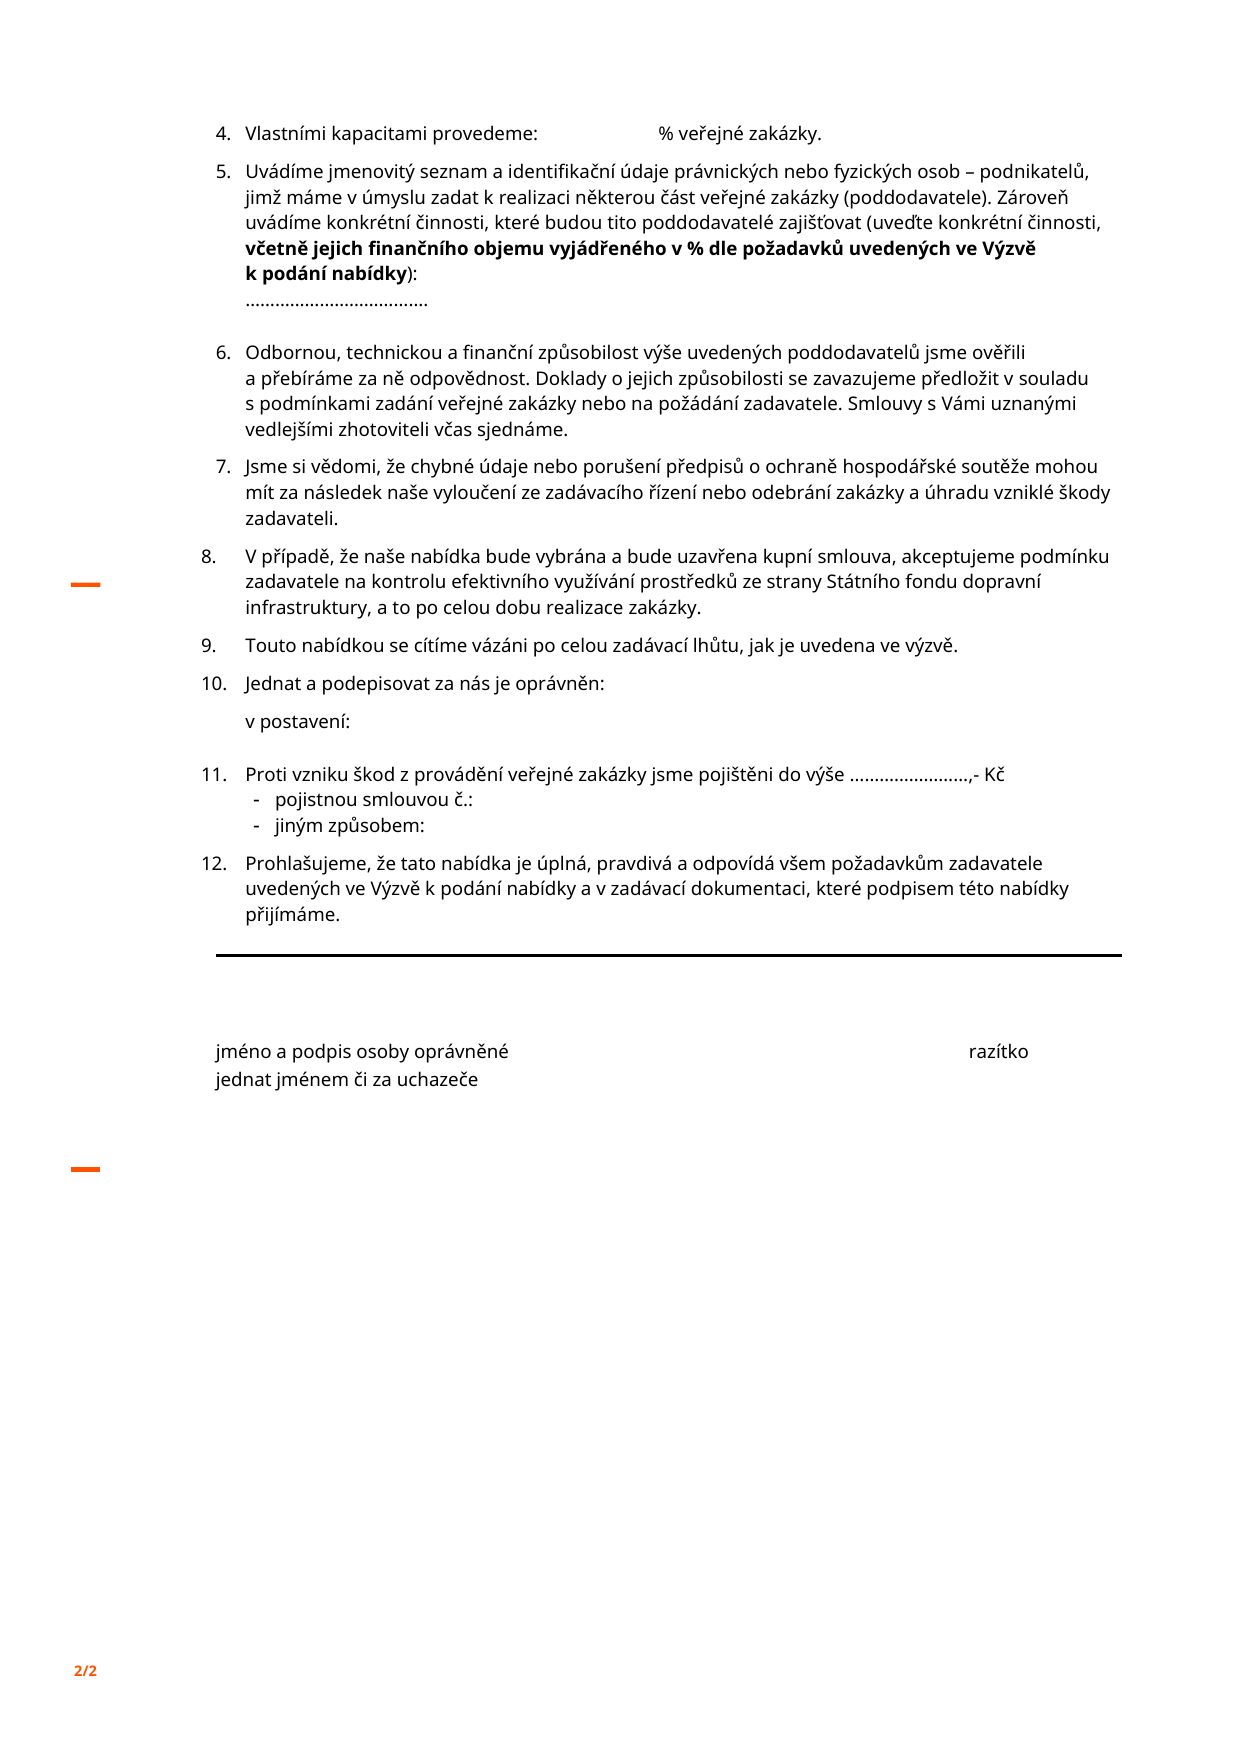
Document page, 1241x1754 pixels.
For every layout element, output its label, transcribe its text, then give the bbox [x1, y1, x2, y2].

list V případě, že naše nabídka bude vybrána a bude uzavřena kupní smlouva, akceptujeme podmínku zadavatele na kontrolu efektivního využívání prostředků ze strany Státního fondu dopravní infrastruktury, a to po celou dobu realizace zakázky. [201, 543, 1122, 619]
list Uvádíme jmenovitý seznam a identifikační údaje právnických nebo fyzických osob – podnikatelů, jimž máme v úmyslu zadat k realizaci některou část veřejné zakázky (poddodavatele). Zároveň uvádíme konkrétní činnosti, které budou tito poddodavatelé zajišťovat (uveďte konkrétní činnosti, včetně jejich finančního objemu vyjádřeného v % dle požadavků uvedených ve Výzvě k podání nabídky): [216, 159, 1122, 286]
list pojistnou smlouvou č.: [253, 787, 1122, 812]
text ………………………………. [216, 286, 1122, 312]
list Vlastními kapacitami provedeme: % veřejné zakázky. [216, 121, 1122, 146]
list Prohlašujeme, že tato nabídka je úplná, pravdivá a odpovídá všem požadavkům zadavatele uvedených ve Výzvě k podání nabídky a v zadávací dokumentaci, které podpisem této nabídky přijímáme. [201, 850, 1122, 927]
list jiným způsobem: [253, 812, 1122, 838]
list Jednat a podepisovat za nás je oprávněn: [201, 670, 1122, 696]
text jméno a podpis osoby oprávněné razítko jednat jménem či za uchazeče [216, 1038, 1122, 1091]
list Touto nabídkou se cítíme vázáni po celou zadávací lhůtu, jak je uvedena ve výzvě. [201, 632, 1122, 657]
list Jsme si vědomi, že chybné údaje nebo porušení předpisů o ochraně hospodářské soutěže mohou mít za následek naše vyloučení ze zadávacího řízení nebo odebrání zakázky a úhradu vzniklé škody zadavateli. [216, 454, 1122, 530]
text v postavení: [245, 708, 1122, 733]
list Proti vzniku škod z provádění veřejné zakázky jsme pojištěni do výše ……………………,- Kč [201, 761, 1122, 787]
list Odbornou, technickou a finanční způsobilost výše uvedených poddodavatelů jsme ověřili a přebíráme za ně odpovědnost. Doklady o jejich způsobilosti se zavazujeme předložit v souladu s podmínkami zadání veřejné zakázky nebo na požádání zadavatele. Smlouvy s Vámi uznanými vedlejšími zhotoviteli včas sjednáme. [216, 339, 1122, 441]
